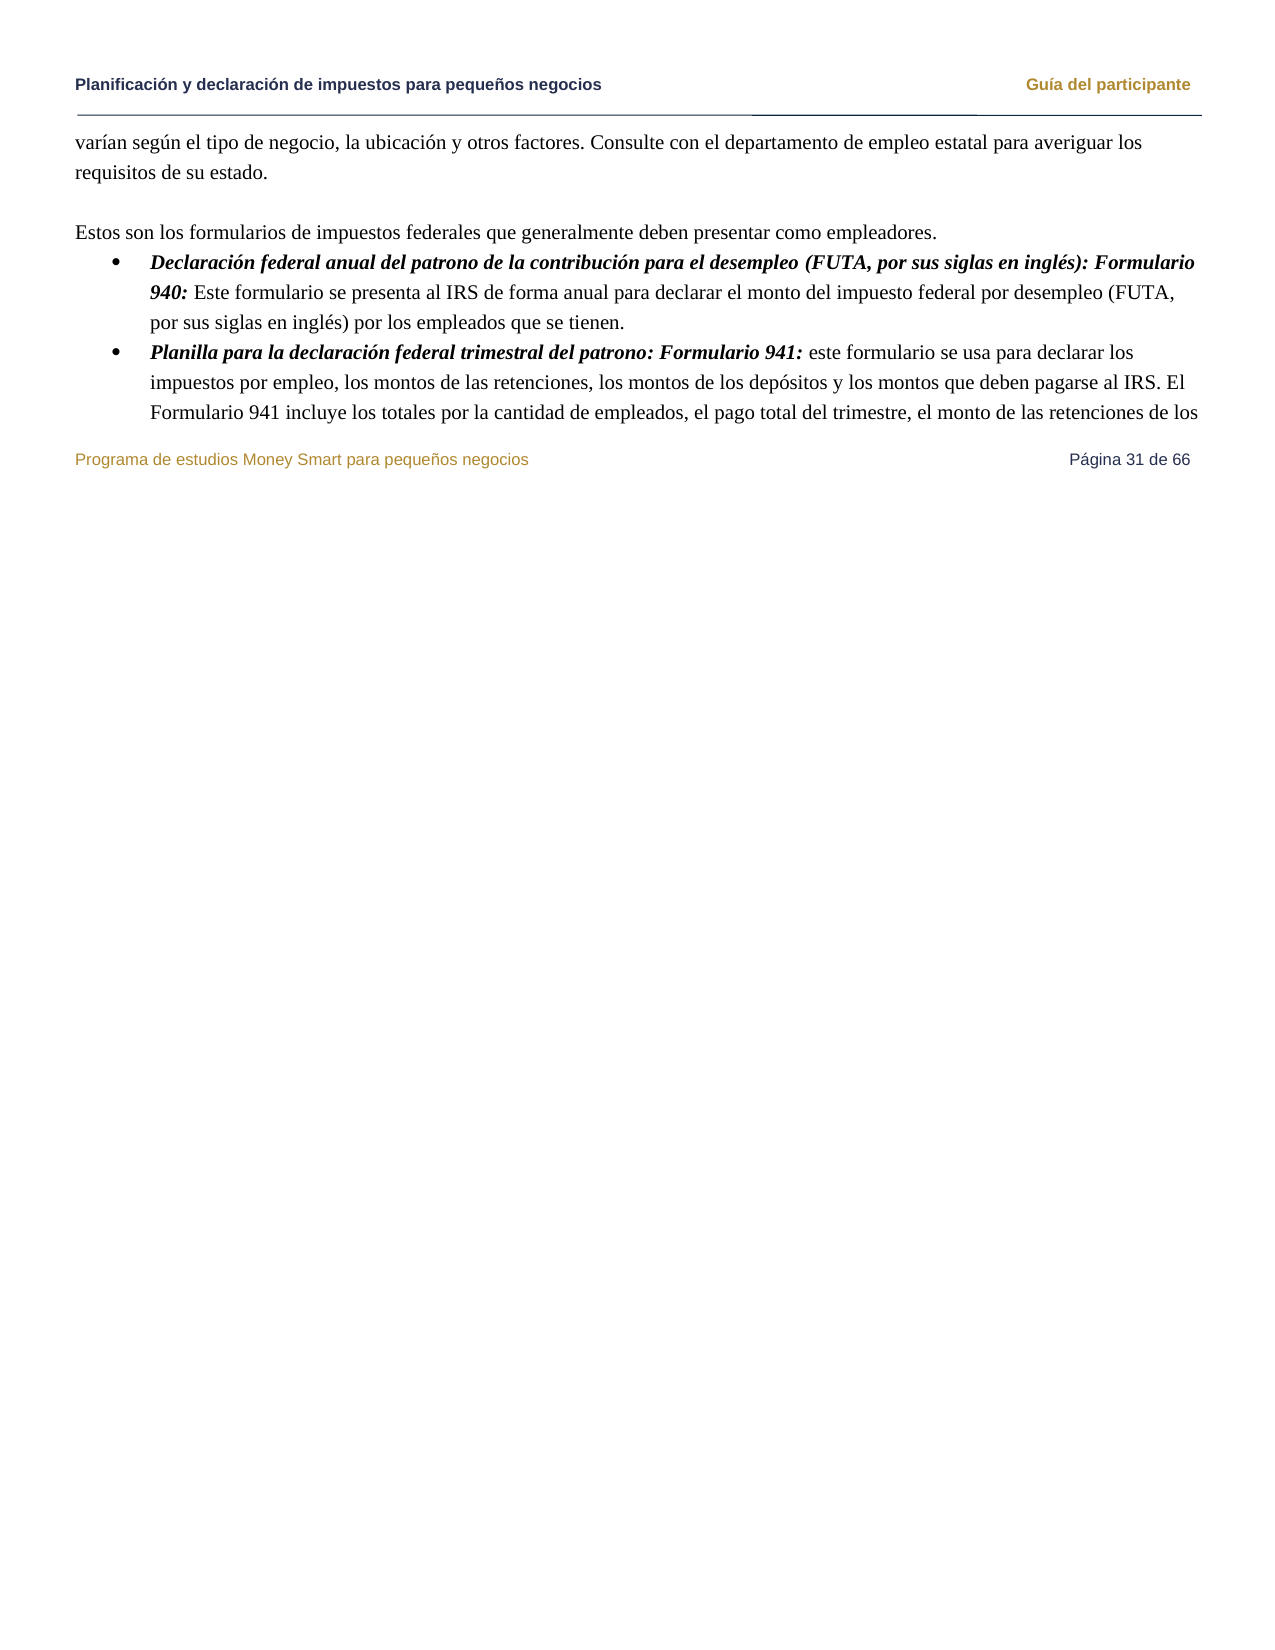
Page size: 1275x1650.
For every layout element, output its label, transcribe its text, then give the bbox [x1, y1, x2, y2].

text Estos son los formularios de impuestos federales que generalmente deben presentar como empleadores. [75, 220, 1200, 244]
list Planilla para la declaración federal trimestral del patrono: Formulario 941: este formulario se usa para declarar los impuestos por empleo, los montos de las retenciones, los montos de los depósitos y los montos que deben pagarse al IRS. El Formulario 941 incluye los totales por la cantidad de empleados, el pago total del trimestre, el monto de las retenciones de los salarios de los empleados y los sueldos imponibles del período. El formulario exige calcular los impuestos totales y los depósitos totales que se hicieron durante el período. La diferencia entre el total de los impuestos que se deben y el total de los depósitos es el monto que aún debe pagarse. [112, 340, 1200, 424]
list Declaración federal anual del patrono de la contribución para el desempleo (FUTA, por sus siglas en inglés): Formulario 940: Este formulario se presenta al IRS de forma anual para declarar el monto del impuesto federal por desempleo (FUTA, por sus siglas en inglés) por los empleados que se tienen. [112, 250, 1200, 334]
picture [75, 0, 1201, 270]
text Entre ellos, se incluyen el impuesto que deben retener los empleadores de los salarios de sus empleados y el impuesto que deben pagar los empleadores. Es necesario administrar la nómina de forma precisa para computar y recolectar los impuestos que correspondan. Luego, estos impuestos se pagan a las agencias correspondientes de forma mensual, trimestral o anual. Los impuestos por empleo varían según el tipo de negocio, la ubicación y otros factores. Consulte con el departamento de empleo estatal para averiguar los requisitos de su estado. [75, 130, 1200, 184]
